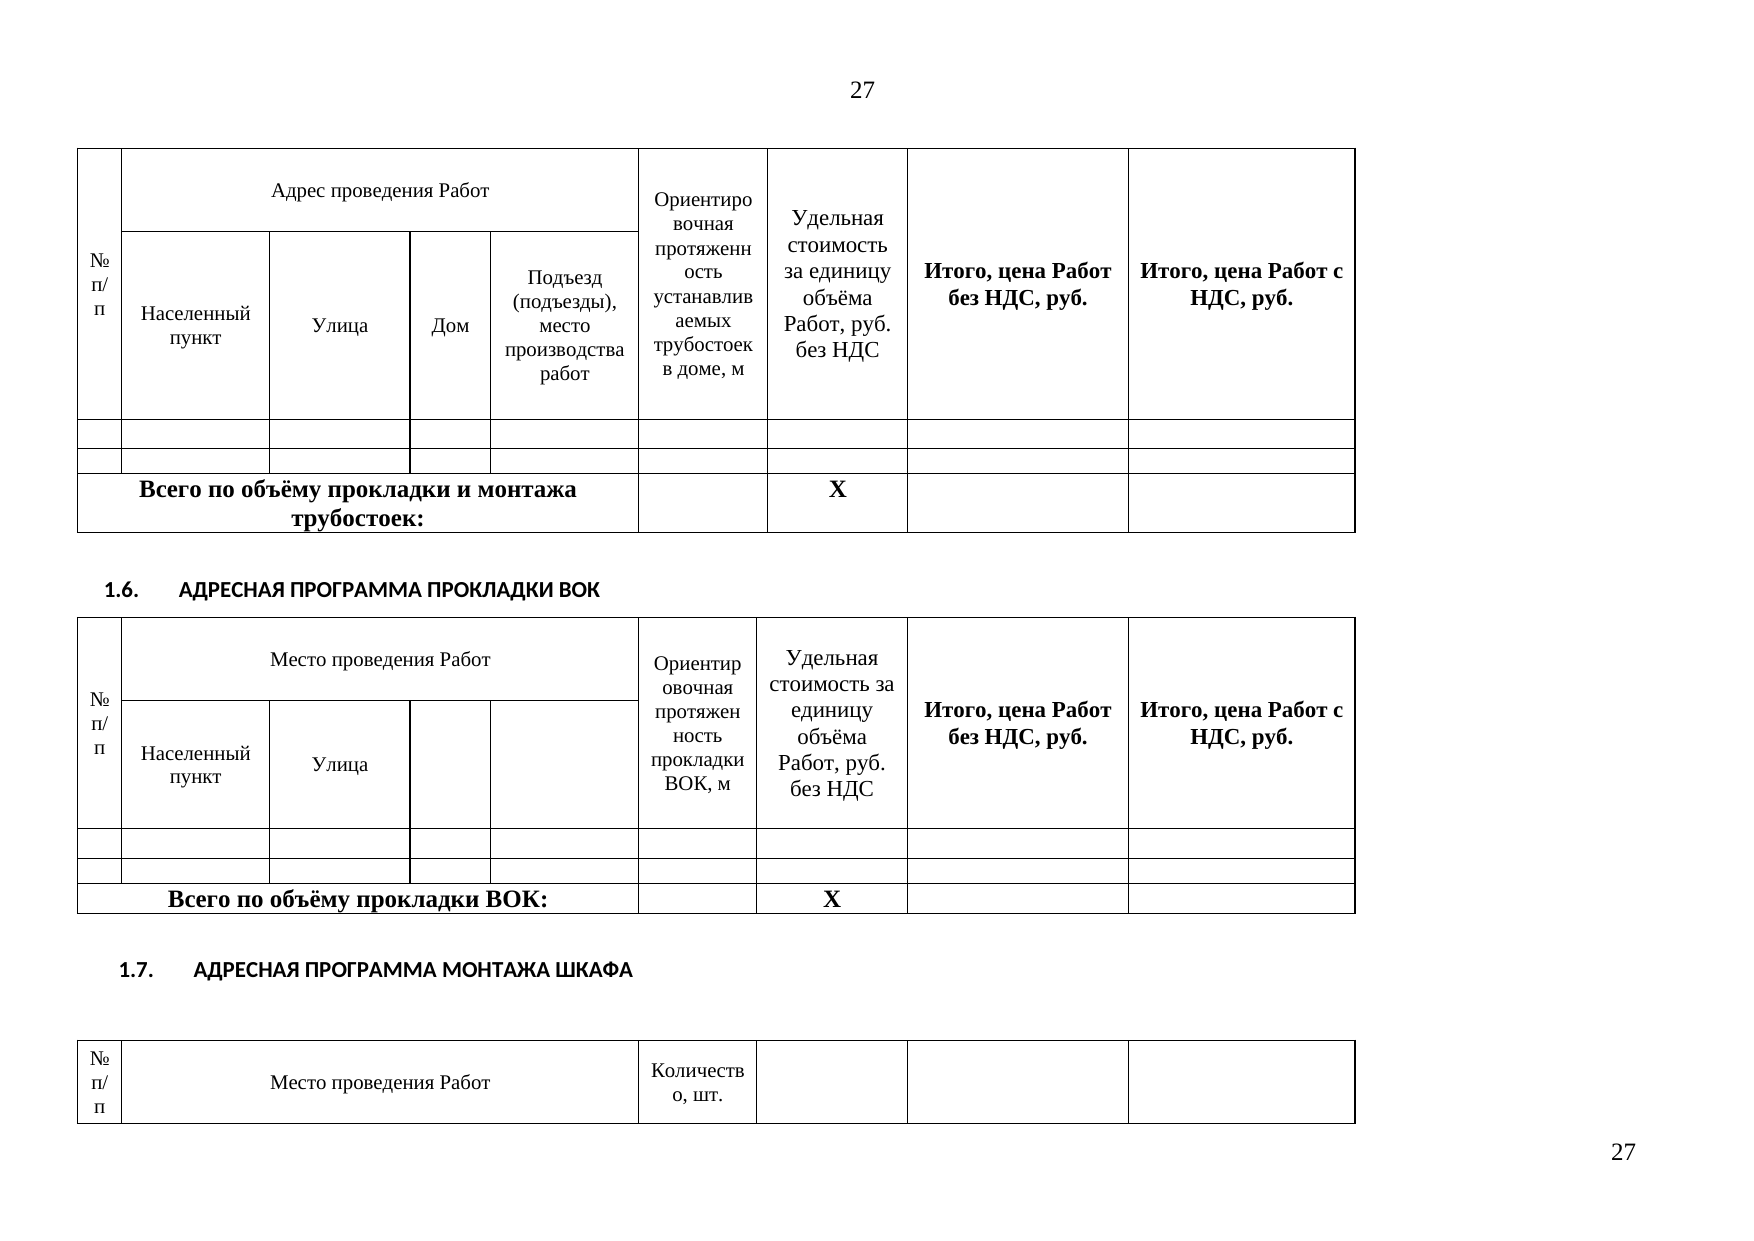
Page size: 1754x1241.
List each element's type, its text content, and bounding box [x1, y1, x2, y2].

table_cell [411, 701, 490, 828]
title Адресная программа прокладки ВОК [103, 575, 1636, 603]
table_cell [270, 829, 409, 858]
table_header № п/п [78, 149, 121, 418]
table_cell [908, 449, 1128, 473]
table_cell [908, 474, 1128, 532]
table_cell [908, 859, 1128, 883]
table_header Итого, цена Работ без НДС, руб. [908, 618, 1128, 828]
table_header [1129, 1041, 1354, 1123]
table_cell Населенный пункт [122, 232, 269, 418]
table_header Количество, шт. [639, 1041, 756, 1123]
table_cell Улица [270, 701, 409, 828]
table_cell Дом [411, 232, 490, 418]
table_cell [78, 859, 121, 883]
table_cell [639, 449, 767, 473]
table_cell [1129, 420, 1354, 448]
table_header Итого, цена Работ без НДС, руб. [908, 149, 1128, 418]
table_cell [908, 420, 1128, 448]
table_cell [1129, 449, 1354, 473]
table_header Место проведения Работ [122, 1041, 638, 1123]
table_cell [908, 829, 1128, 858]
table_cell [1129, 884, 1354, 912]
table_cell [757, 829, 907, 858]
table_cell [78, 829, 121, 858]
table_header № п/п [78, 1041, 121, 1123]
table_cell Х [757, 884, 907, 912]
table_cell [270, 420, 409, 448]
table_cell [122, 420, 269, 448]
title Адресная программа монтажа шкафа [118, 956, 1636, 983]
table_cell [411, 420, 490, 448]
table_cell [411, 449, 490, 473]
table_cell [639, 420, 767, 448]
table_cell [411, 859, 490, 883]
table_cell Подъезд (подъезды), место производства работ [491, 232, 638, 418]
table_cell [757, 859, 907, 883]
table_header Итого, цена Работ с НДС, руб. [1129, 618, 1354, 828]
table_cell [122, 829, 269, 858]
table_cell [639, 474, 767, 532]
table_cell Х [768, 474, 907, 532]
table_cell [270, 859, 409, 883]
table_cell Всего по объёму прокладки ВОК: [78, 884, 638, 912]
table_cell [491, 829, 638, 858]
table_header Ориентировочная протяженность устанавливаемых трубостоек в доме, м [639, 149, 767, 418]
table_cell [491, 420, 638, 448]
table_cell Улица [270, 232, 409, 418]
table_cell [411, 829, 490, 858]
table_cell [768, 449, 907, 473]
table_cell [78, 420, 121, 448]
table_cell [639, 829, 756, 858]
table_header Удельная стоимость за единицу объёма Работ, руб. без НДС [768, 149, 907, 418]
table_header Адрес проведения Работ [122, 149, 638, 231]
table_cell Населенный пункт [122, 701, 269, 828]
table_cell Всего по объёму прокладки и монтажа трубостоек: [78, 474, 638, 532]
table_cell [78, 449, 121, 473]
table_header Итого, цена Работ с НДС, руб. [1129, 149, 1354, 418]
table_cell [491, 701, 638, 828]
table_cell [908, 884, 1128, 912]
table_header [757, 1041, 907, 1123]
table_cell [122, 859, 269, 883]
table_cell [1129, 859, 1354, 883]
table_header Удельная стоимость за единицу объёма Работ, руб. без НДС [757, 618, 907, 828]
table_cell [639, 859, 756, 883]
table_header № п/п [78, 618, 121, 828]
table_cell [768, 420, 907, 448]
table_cell [491, 859, 638, 883]
table_header Ориентировочная протяженность прокладки ВОК, м [639, 618, 756, 828]
table_cell [491, 449, 638, 473]
table_cell [1129, 474, 1354, 532]
table_header Место проведения Работ [122, 618, 638, 700]
table_cell [270, 449, 409, 473]
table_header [908, 1041, 1128, 1123]
table_cell [1129, 829, 1354, 858]
table_cell [639, 884, 756, 912]
table_cell [122, 449, 269, 473]
